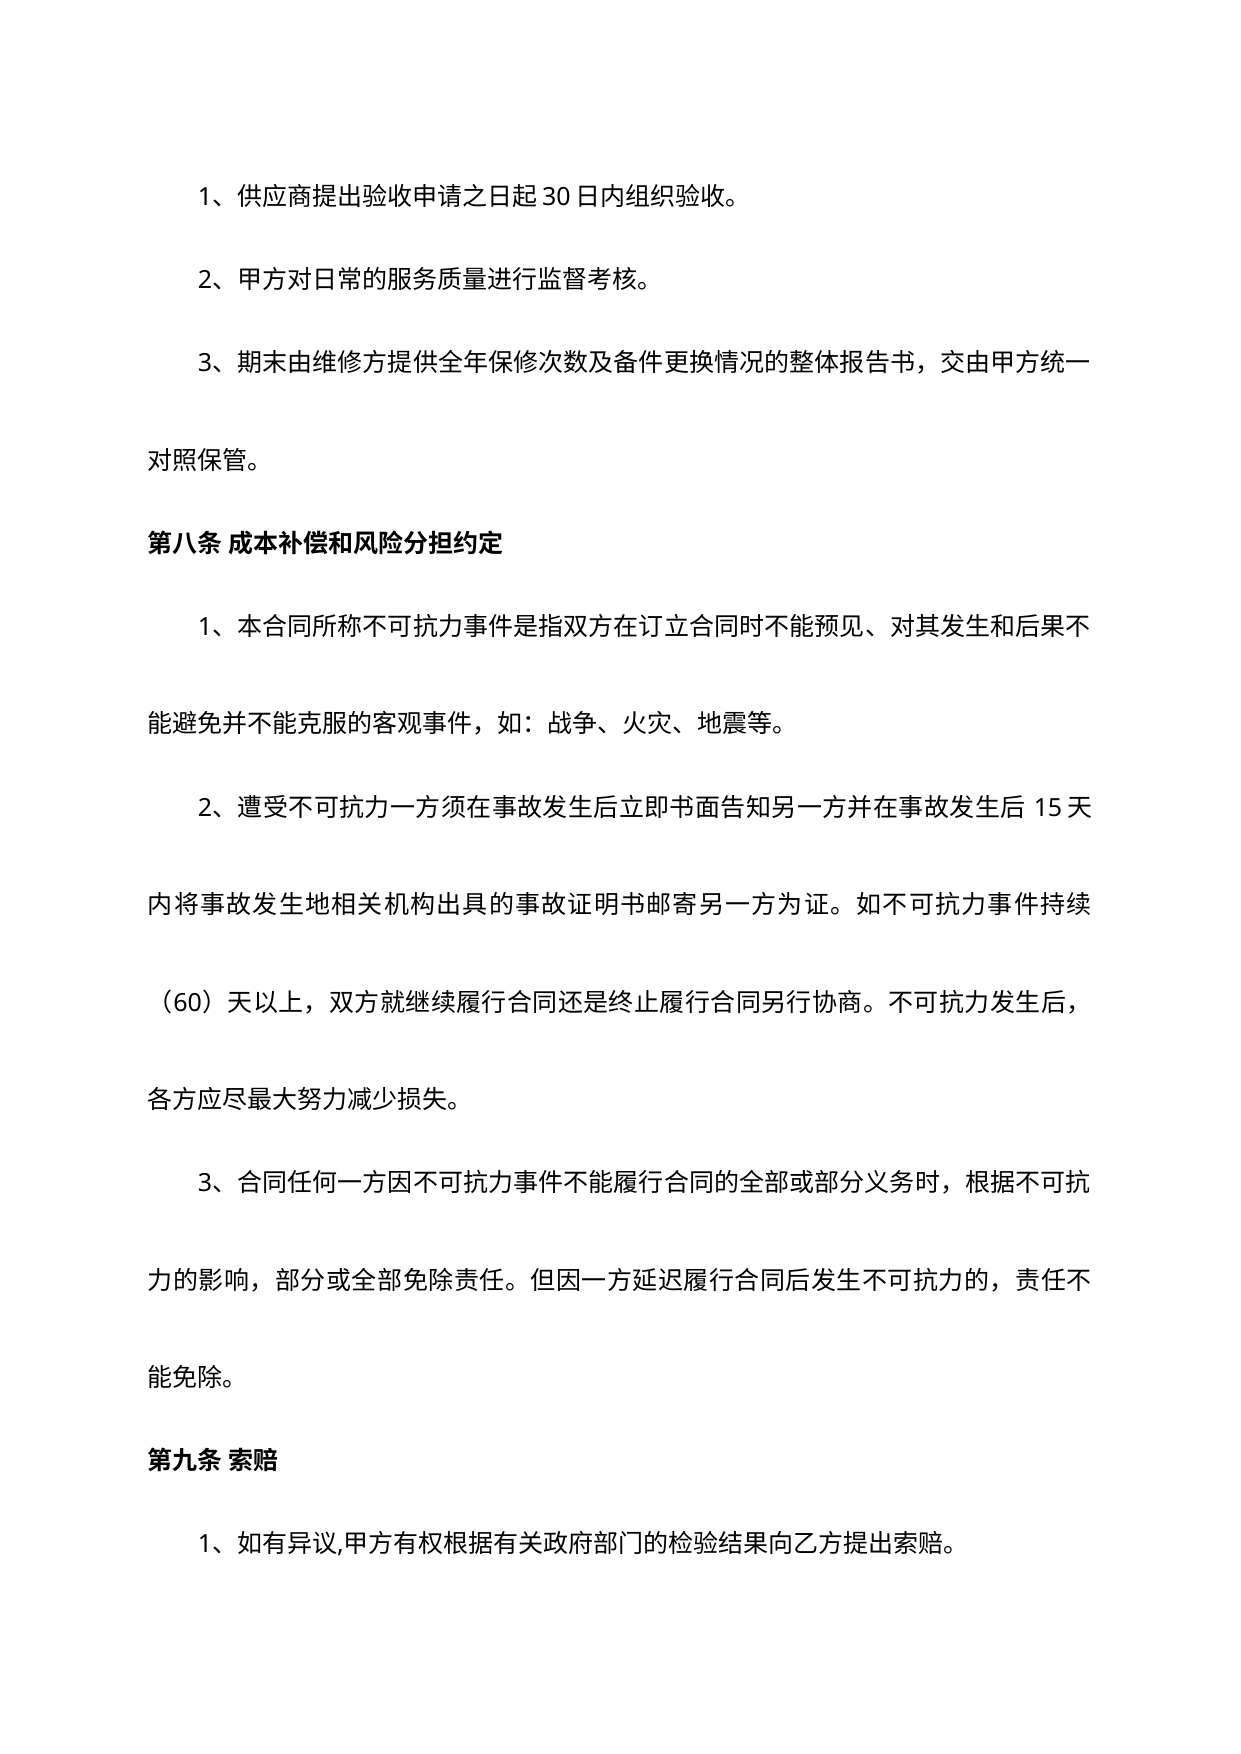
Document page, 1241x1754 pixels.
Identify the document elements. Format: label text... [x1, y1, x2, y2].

text 3、合同任何一方因不可抗力事件不能履行合同的全部或部分义务时，根据不可抗力的影响，部分或全部免除责任。但因一方延迟履行合同后发生不可抗力的，责任不能免除。 [148, 1148, 1093, 1260]
text 2、遭受不可抗力一方须在事故发生后立即书面告知另一方并在事故发生后15天内将事故发生地相关机构出具的事故证明书邮寄另一方为证。如不可抗力事件持续（60）天以上，双方就继续履行合同还是终止履行合同另行协商。不可抗力发生后，各方应尽最大努力减少损失。 [148, 921, 1093, 1130]
text 第八条 成本补偿和风险分担约定 [148, 509, 1093, 574]
text 1、供应商提出验收申请之日起30日内组织验收。 [148, 162, 1093, 227]
text 1、本合同所称不可抗力事件是指双方在订立合同时不能预见、对其发生和后果不能避免并不能克服的客观事件，如：战争、火灾、地震等。 [148, 592, 1093, 754]
text 第九条 索赔 [148, 1426, 1093, 1491]
text 1、如有异议,甲方有权根据有关政府部门的检验结果向乙方提出索赔。 [148, 1509, 1093, 1574]
text 2、甲方对日常的服务质量进行监督考核。 [148, 245, 1093, 310]
text 3、期末由维修方提供全年保修次数及备件更换情况的整体报告书，交由甲方统一对照保管。 [148, 328, 1093, 491]
text 3、合同任何一方因不可抗力事件不能履行合同的全部或部分义务时，根据不可抗力的影响，部分或全部免除责任。但因一方延迟履行合同后发生不可抗力的，责任不能免除。 [148, 1296, 1093, 1408]
text 2、遭受不可抗力一方须在事故发生后立即书面告知另一方并在事故发生后15天内将事故发生地相关机构出具的事故证明书邮寄另一方为证。如不可抗力事件持续（60）天以上，双方就继续履行合同还是终止履行合同另行协商。不可抗力发生后，各方应尽最大努力减少损失。 [148, 773, 1093, 885]
